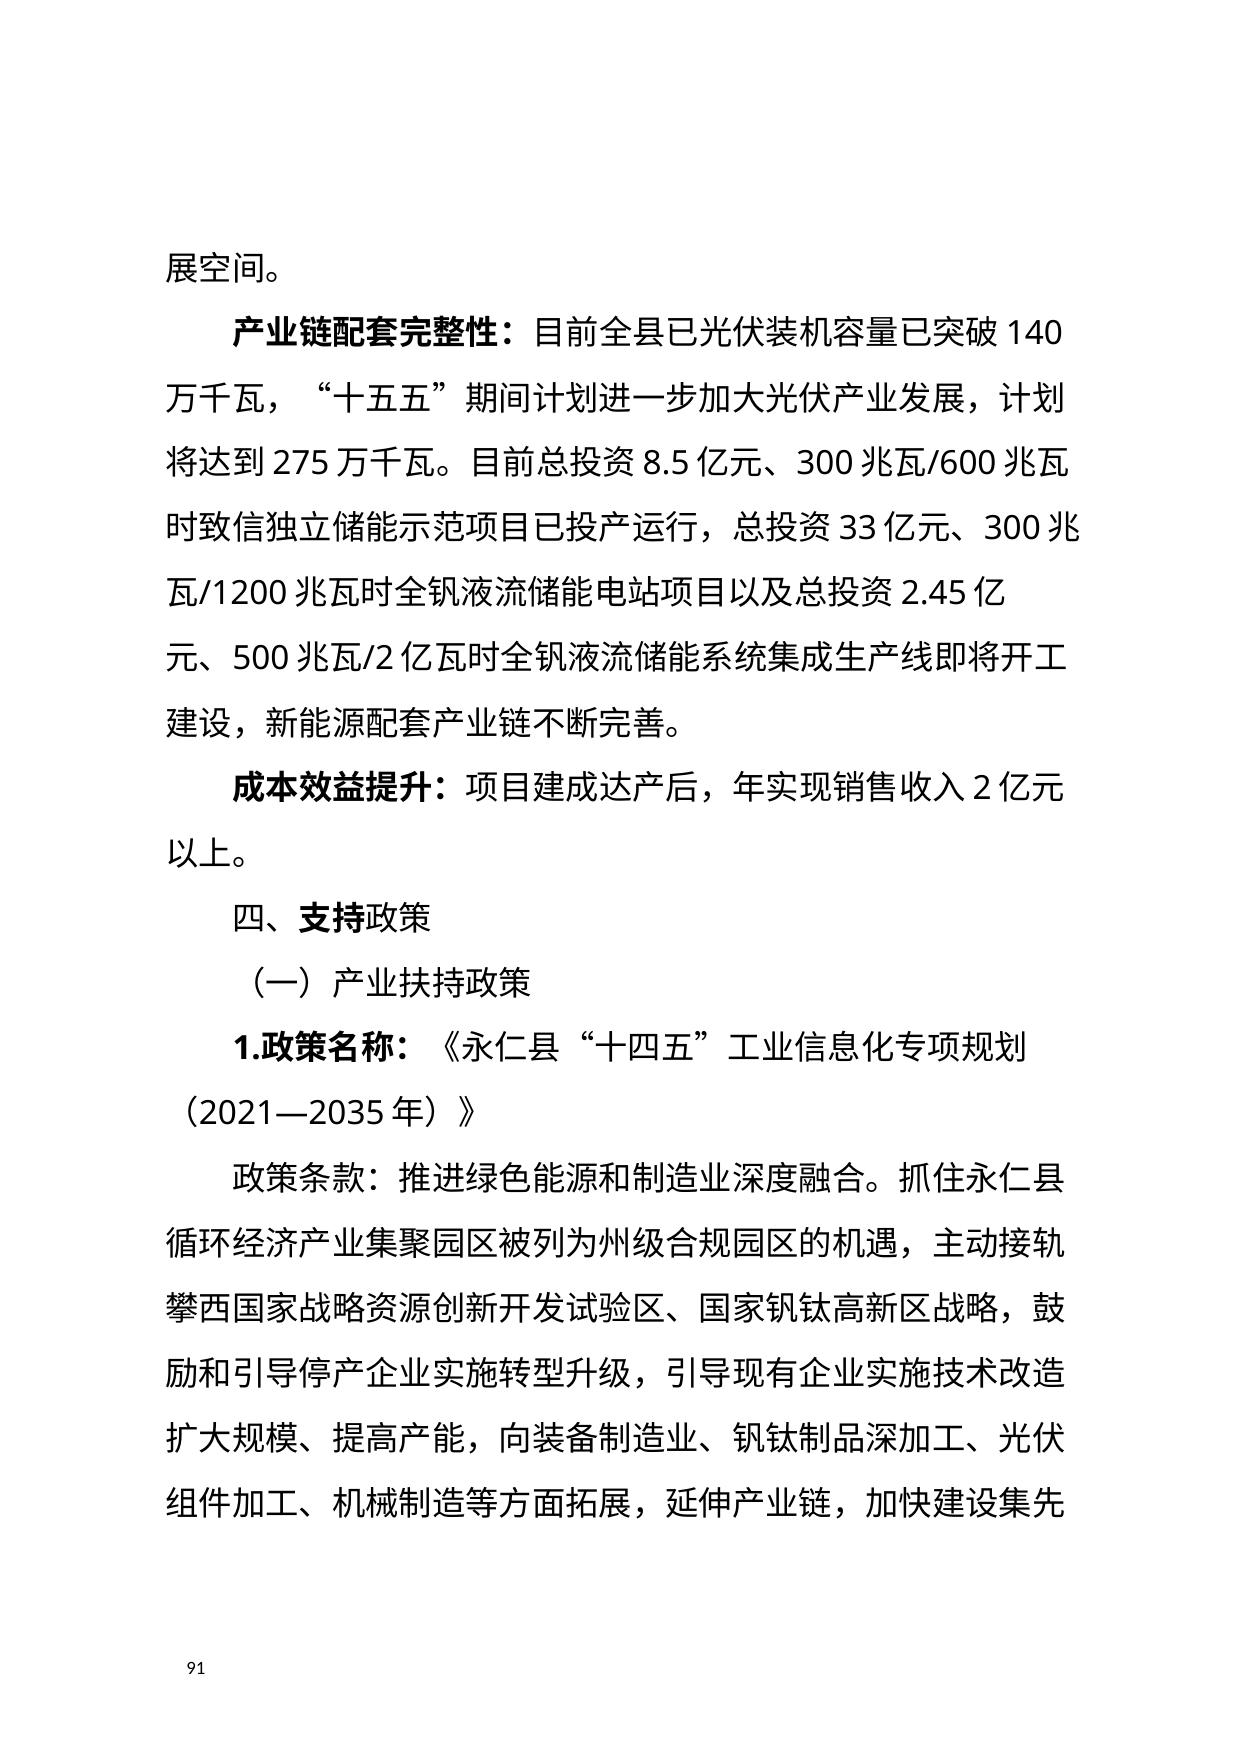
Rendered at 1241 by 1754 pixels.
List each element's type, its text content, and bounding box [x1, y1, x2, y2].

text （一）产业扶持政策 [165, 948, 1087, 1013]
text 四、支持政策 [165, 883, 1087, 948]
text 产业链配套完整性：目前全县已光伏装机容量已突破140万千瓦，“十五五”期间计划进一步加大光伏产业发展，计划将达到275万千瓦。目前总投资8.5亿元、300兆瓦/600兆瓦时致信独立储能示范项目已投产运行，总投资33亿元、300兆瓦/1200兆瓦时全钒液流储能电站项目以及总投资2.45亿元、500兆瓦/2亿瓦时全钒液流储能系统集成生产线即将开工建设，新能源配套产业链不断完善。 [165, 298, 1087, 753]
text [165, 1143, 1087, 1533]
text 1.政策名称：《永仁县“十四五”工业信息化专项规划（2021—2035年）》 [165, 1013, 1087, 1143]
text 成本效益提升：项目建成达产后，年实现销售收入2亿元以上。 [165, 753, 1087, 883]
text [165, 233, 1087, 298]
